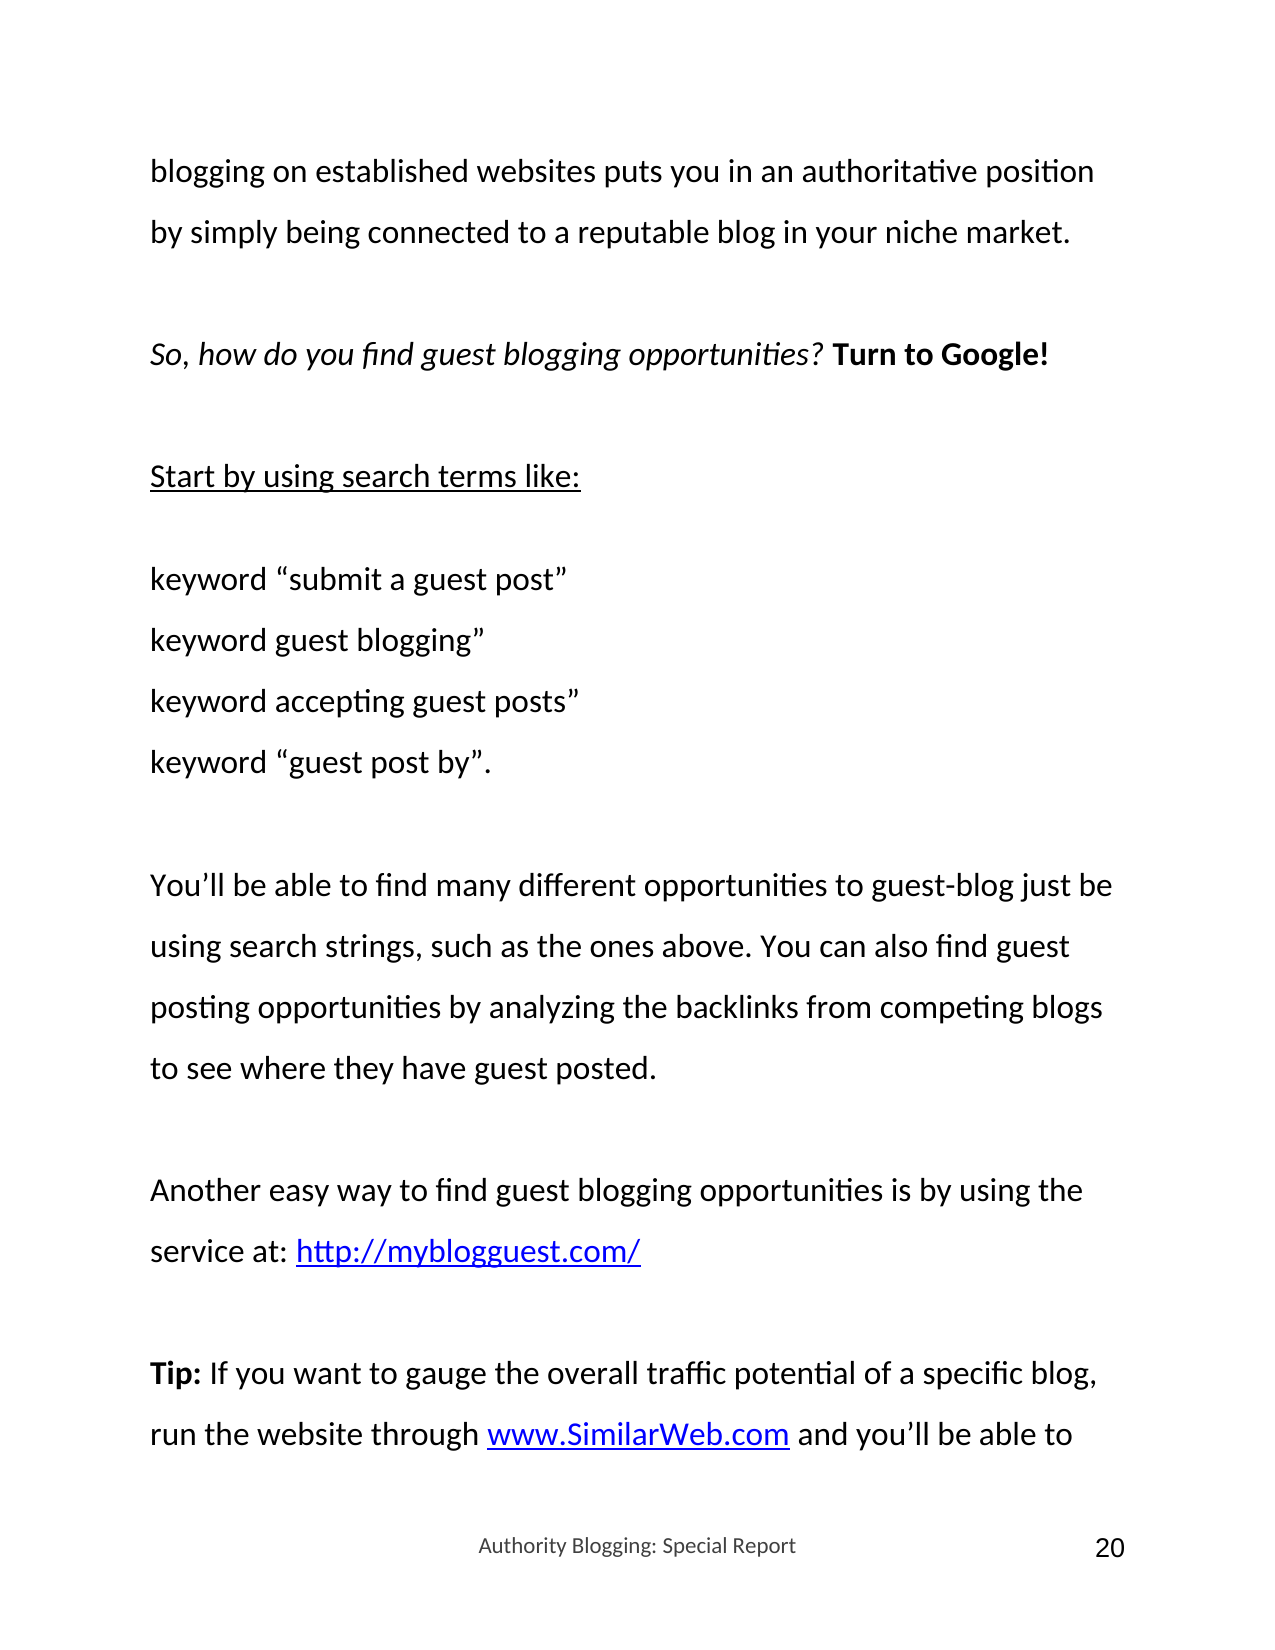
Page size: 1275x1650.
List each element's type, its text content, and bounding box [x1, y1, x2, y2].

text keyword “submit a guest post” keyword guest blogging” keyword accepting guest posts” keyword “guest post by”. You’ll be able to find many different opportunities to guest-blog just be using search strings, such as the ones above. You can also find guest posting opportunities by analyzing the backlinks from competing blogs to see where they have guest posted. [150, 558, 1125, 1087]
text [150, 1169, 1125, 1454]
text So, how do you find guest blogging opportunities? Turn to Google! Start by using search terms like: [150, 333, 1125, 543]
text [150, 150, 1125, 252]
